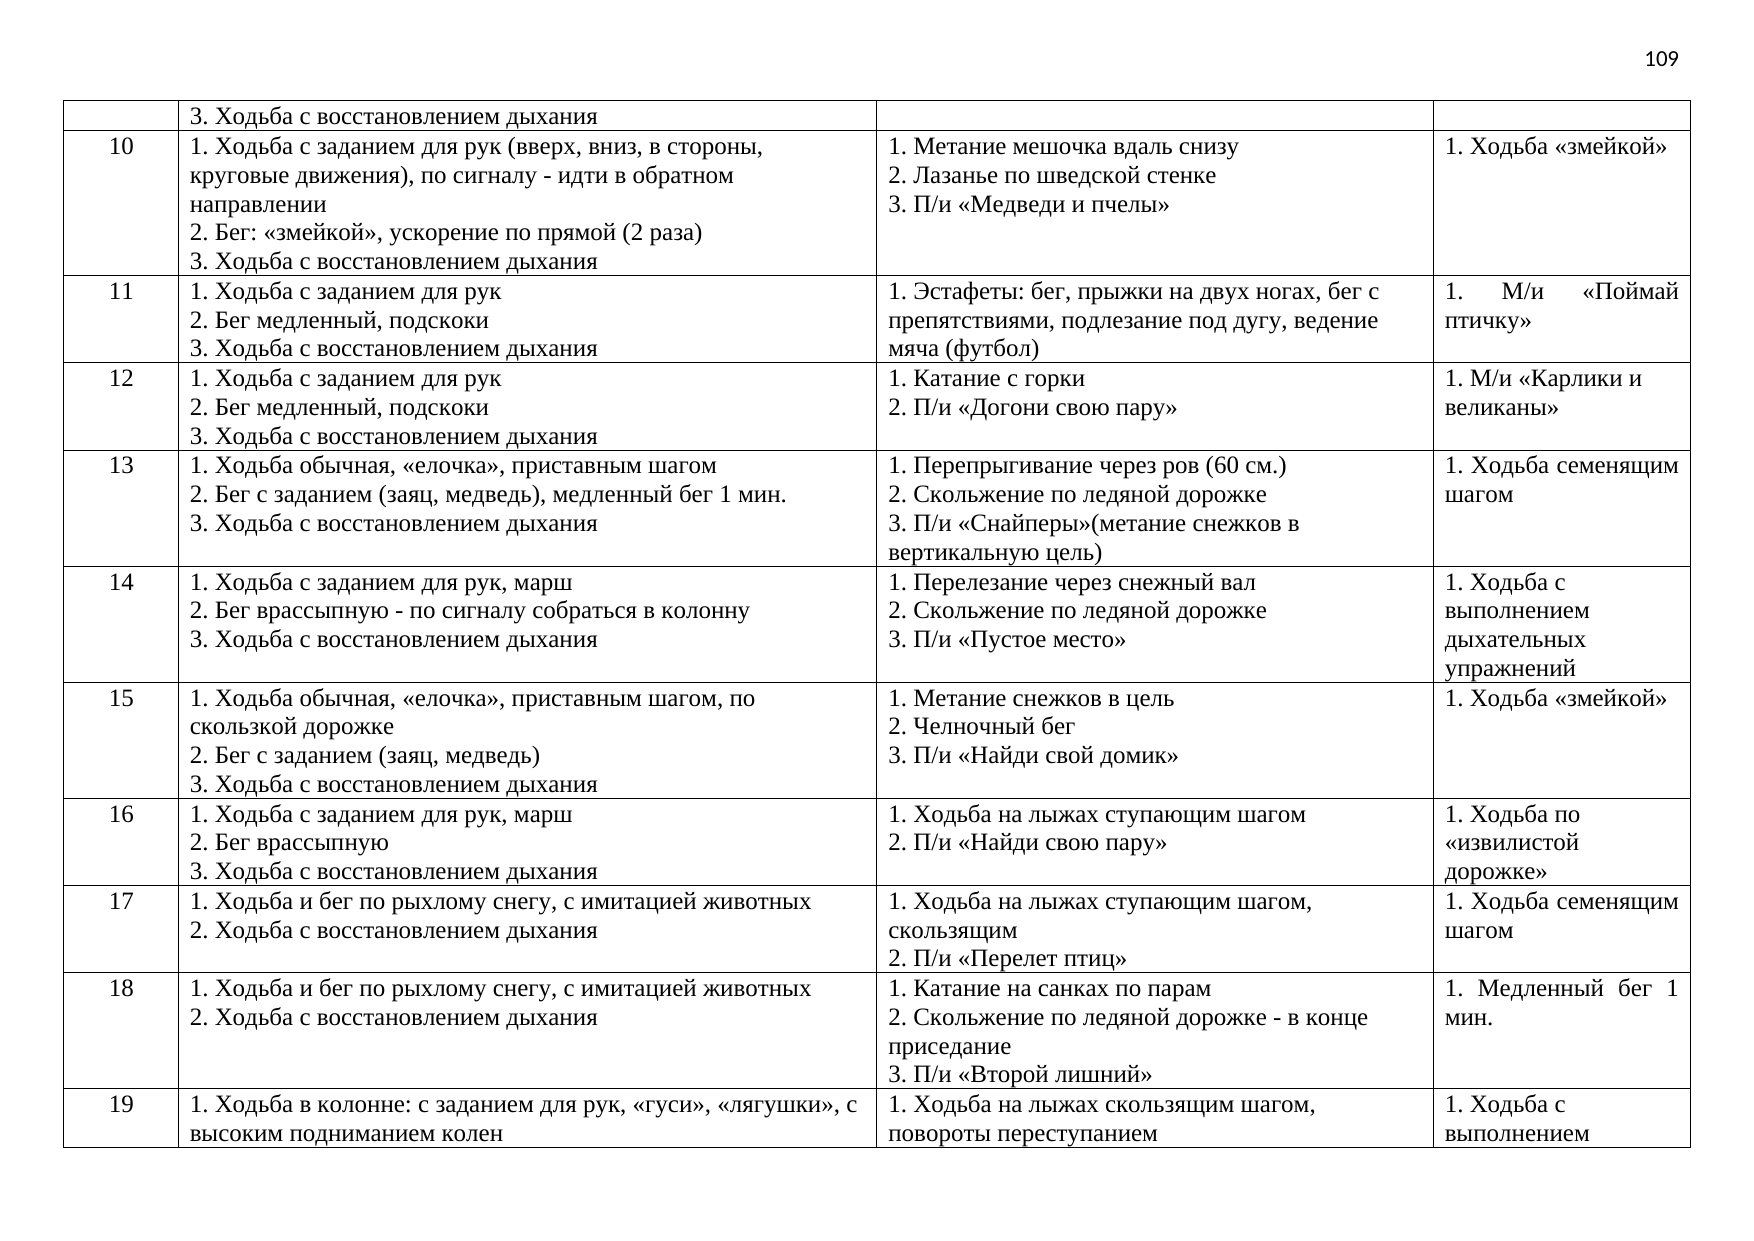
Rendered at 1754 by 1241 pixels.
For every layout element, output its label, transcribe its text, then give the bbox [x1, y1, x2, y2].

table_cell 1. Ходьба с заданием для рук 2. Бег медленный, подскоки 3. Ходьба с восстановлением дыхания [179, 363, 876, 449]
table_cell 1. Эстафеты: бег, прыжки на двух ногах, бег с препятствиями, подлезание под дугу, ведение мяча (футбол) [877, 276, 1433, 362]
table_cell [179, 1089, 876, 1147]
table_cell 1. Перепрыгивание через ров (60 см.) 2. Скольжение по ледяной дорожке 3. П/и «Снайперы»(метание снежков в вертикальную цель) [877, 451, 1433, 566]
table_cell 1. Ходьба и бег по рыхлому снегу, с имитацией животных 2. Ходьба с восстановлением дыхания [179, 886, 876, 972]
table_cell 1. Ходьба с выполнением дыхательных упражнений [1434, 567, 1690, 682]
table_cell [1434, 1089, 1690, 1147]
table_cell 1. Ходьба с заданием для рук, марш 2. Бег врассыпную 3. Ходьба с восстановлением дыхания [179, 799, 876, 885]
table_cell 1. Ходьба семенящим шагом [1434, 886, 1690, 972]
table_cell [877, 101, 1433, 130]
table_cell 1. Ходьба семенящим шагом [1434, 451, 1690, 566]
table_cell 1. М/и «Поймай птичку» [1434, 276, 1690, 362]
table_cell 1. Ходьба на лыжах ступающим шагом, скользящим 2. П/и «Перелет птиц» [877, 886, 1433, 972]
table_cell 13 [64, 451, 178, 566]
table_cell 1. М/и «Карлики и великаны» [1434, 363, 1690, 449]
table_cell 14 [64, 567, 178, 682]
table_cell 1. Ходьба «змейкой» [1434, 131, 1690, 275]
table_cell 12 [64, 363, 178, 449]
table_cell 1. Медленный бег 1 мин. [1434, 973, 1690, 1088]
table_cell 10 [64, 131, 178, 275]
table_cell 1. Ходьба обычная, «елочка», приставным шагом 2. Бег с заданием (заяц, медведь), медленный бег 1 мин. 3. Ходьба с восстановлением дыхания [179, 451, 876, 566]
table_cell 1. Ходьба обычная, «елочка», приставным шагом, по скользкой дорожке 2. Бег с заданием (заяц, медведь) 3. Ходьба с восстановлением дыхания [179, 683, 876, 798]
table_cell 18 [64, 973, 178, 1088]
table_cell 1. Ходьба и бег по рыхлому снегу, с имитацией животных 2. Ходьба с восстановлением дыхания [179, 973, 876, 1088]
table_cell 1. Ходьба с заданием для рук 2. Бег медленный, подскоки 3. Ходьба с восстановлением дыхания [179, 276, 876, 362]
table_cell 1. Ходьба по «извилистой дорожке» [1434, 799, 1690, 885]
table_cell 1. Катание с горки 2. П/и «Догони свою пару» [877, 363, 1433, 449]
table_cell 11 [64, 276, 178, 362]
table_cell 17 [64, 886, 178, 972]
table_cell 16 [64, 799, 178, 885]
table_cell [179, 101, 876, 130]
table_cell 1. Ходьба с заданием для рук, марш 2. Бег врассыпную - по сигналу собраться в колонну 3. Ходьба с восстановлением дыхания [179, 567, 876, 682]
table_cell 19 [64, 1089, 178, 1147]
table_cell 1. Ходьба с заданием для рук (вверх, вниз, в стороны, круговые движения), по сигналу - идти в обратном направлении 2. Бег: «змейкой», ускорение по прямой (2 раза) 3. Ходьба с восстановлением дыхания [179, 131, 876, 275]
table_cell 15 [64, 683, 178, 798]
table_cell 9 [64, 101, 178, 130]
table_cell 1. Катание на санках по парам 2. Скольжение по ледяной дорожке - в конце приседание 3. П/и «Второй лишний» [877, 973, 1433, 1088]
table_cell 1. Ходьба «змейкой» [1434, 683, 1690, 798]
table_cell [877, 1089, 1433, 1147]
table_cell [1434, 101, 1690, 130]
table_cell 1. Метание снежков в цель 2. Челночный бег 3. П/и «Найди свой домик» [877, 683, 1433, 798]
table_cell 1. Перелезание через снежный вал 2. Скольжение по ледяной дорожке 3. П/и «Пустое место» [877, 567, 1433, 682]
table_cell 1. Ходьба на лыжах ступающим шагом 2. П/и «Найди свою пару» [877, 799, 1433, 885]
table_cell 1. Метание мешочка вдаль снизу 2. Лазанье по шведской стенке 3. П/и «Медведи и пчелы» [877, 131, 1433, 275]
